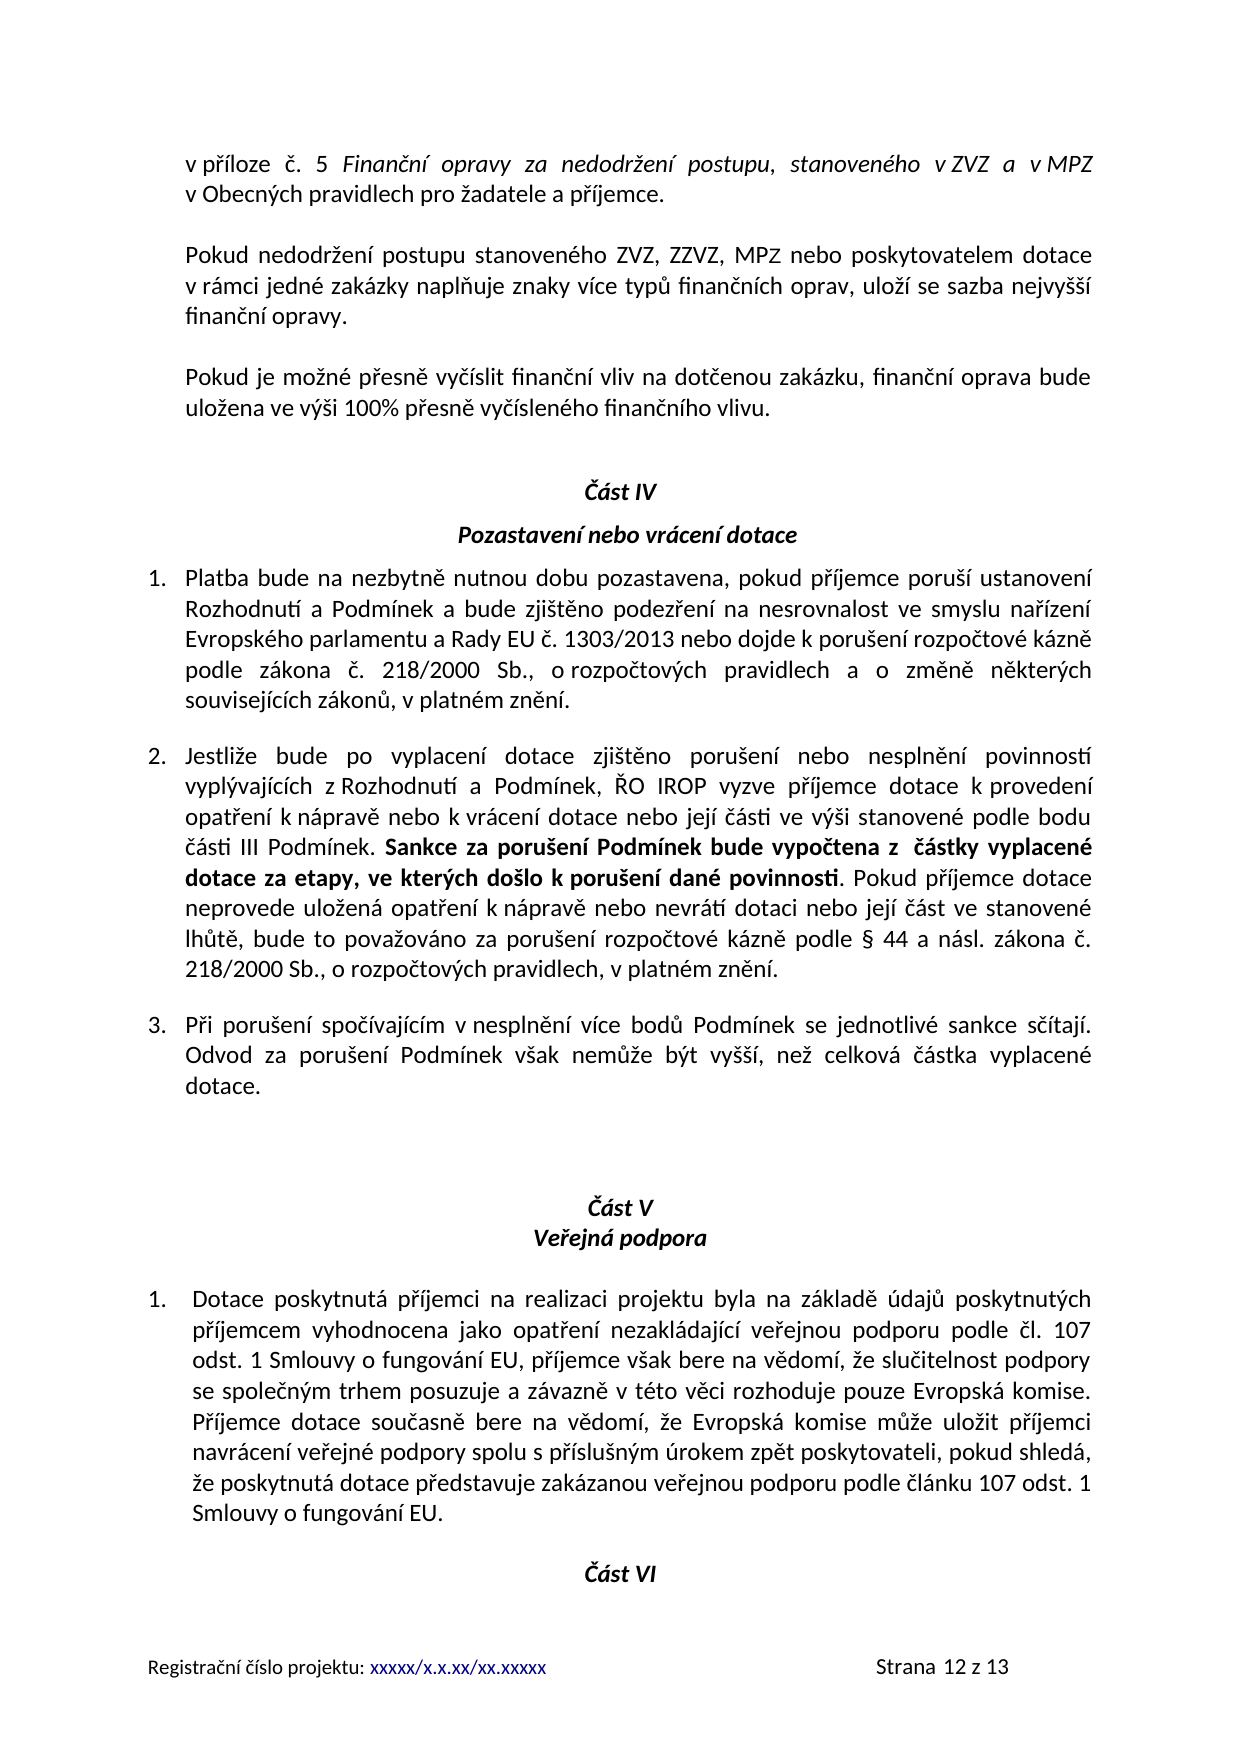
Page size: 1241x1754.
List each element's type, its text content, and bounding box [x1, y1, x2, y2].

list Jestliže bude po vyplacení dotace zjištěno porušení nebo nesplnění povinností vyplývajících z Rozhodnutí a Podmínek, ŘO IROP vyzve příjemce dotace k provedení opatření k nápravě nebo k vrácení dotace nebo její části ve výši stanovené podle bodu části III Podmínek. Sankce za porušení Podmínek bude vypočtena z částky vyplacené dotace za etapy, ve kterých došlo k porušení dané povinnosti. Pokud příjemce dotace neprovede uložená opatření k nápravě nebo nevrátí dotaci nebo její část ve stanovené lhůtě, bude to považováno za porušení rozpočtové kázně podle § 44 a násl. zákona č. 218/2000 Sb., o rozpočtových pravidlech, v platném znění. [148, 740, 1092, 984]
list Při porušení spočívajícím v nesplnění více bodů Podmínek se jednotlivé sankce sčítají. Odvod za porušení Podmínek však nemůže být vyšší, než celková částka vyplacené dotace. [148, 1009, 1092, 1101]
text Část V [148, 1192, 1092, 1223]
text Pozastavení nebo vrácení dotace [162, 519, 1093, 550]
text Pokud nedodržení postupu stanoveného ZVZ, ZZVZ, MPZ nebo poskytovatelem dotace v rámci jedné zakázky naplňuje znaky více typů finančních oprav, uloží se sazba nejvyšší finanční opravy. [185, 239, 1092, 331]
text Část IV [148, 476, 1092, 507]
text Část VI [148, 1558, 1092, 1589]
text Pokud je možné přesně vyčíslit finanční vliv na dotčenou zakázku, finanční oprava bude uložena ve výši 100% přesně vyčísleného finančního vlivu. [185, 361, 1092, 422]
list Dotace poskytnutá příjemci na realizaci projektu byla na základě údajů poskytnutých příjemcem vyhodnocena jako opatření nezakládající veřejnou podporu podle čl. 107 odst. 1 Smlouvy o fungování EU, příjemce však bere na vědomí, že slučitelnost podpory se společným trhem posuzuje a závazně v této věci rozhoduje pouze Evropská komise. Příjemce dotace současně bere na vědomí, že Evropská komise může uložit příjemci navrácení veřejné podpory spolu s příslušným úrokem zpět poskytovateli, pokud shledá, že poskytnutá dotace představuje zakázanou veřejnou podporu podle článku 107 odst. 1 Smlouvy o fungování EU. [148, 1284, 1092, 1528]
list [148, 148, 1092, 209]
text Veřejná podpora [148, 1223, 1092, 1253]
list Platba bude na nezbytně nutnou dobu pozastavena, pokud příjemce poruší ustanovení Rozhodnutí a Podmínek a bude zjištěno podezření na nesrovnalost ve smyslu nařízení Evropského parlamentu a Rady EU č. 1303/2013 nebo dojde k porušení rozpočtové kázně podle zákona č. 218/2000 Sb., o rozpočtových pravidlech a o změně některých souvisejících zákonů, v platném znění. [148, 562, 1092, 715]
